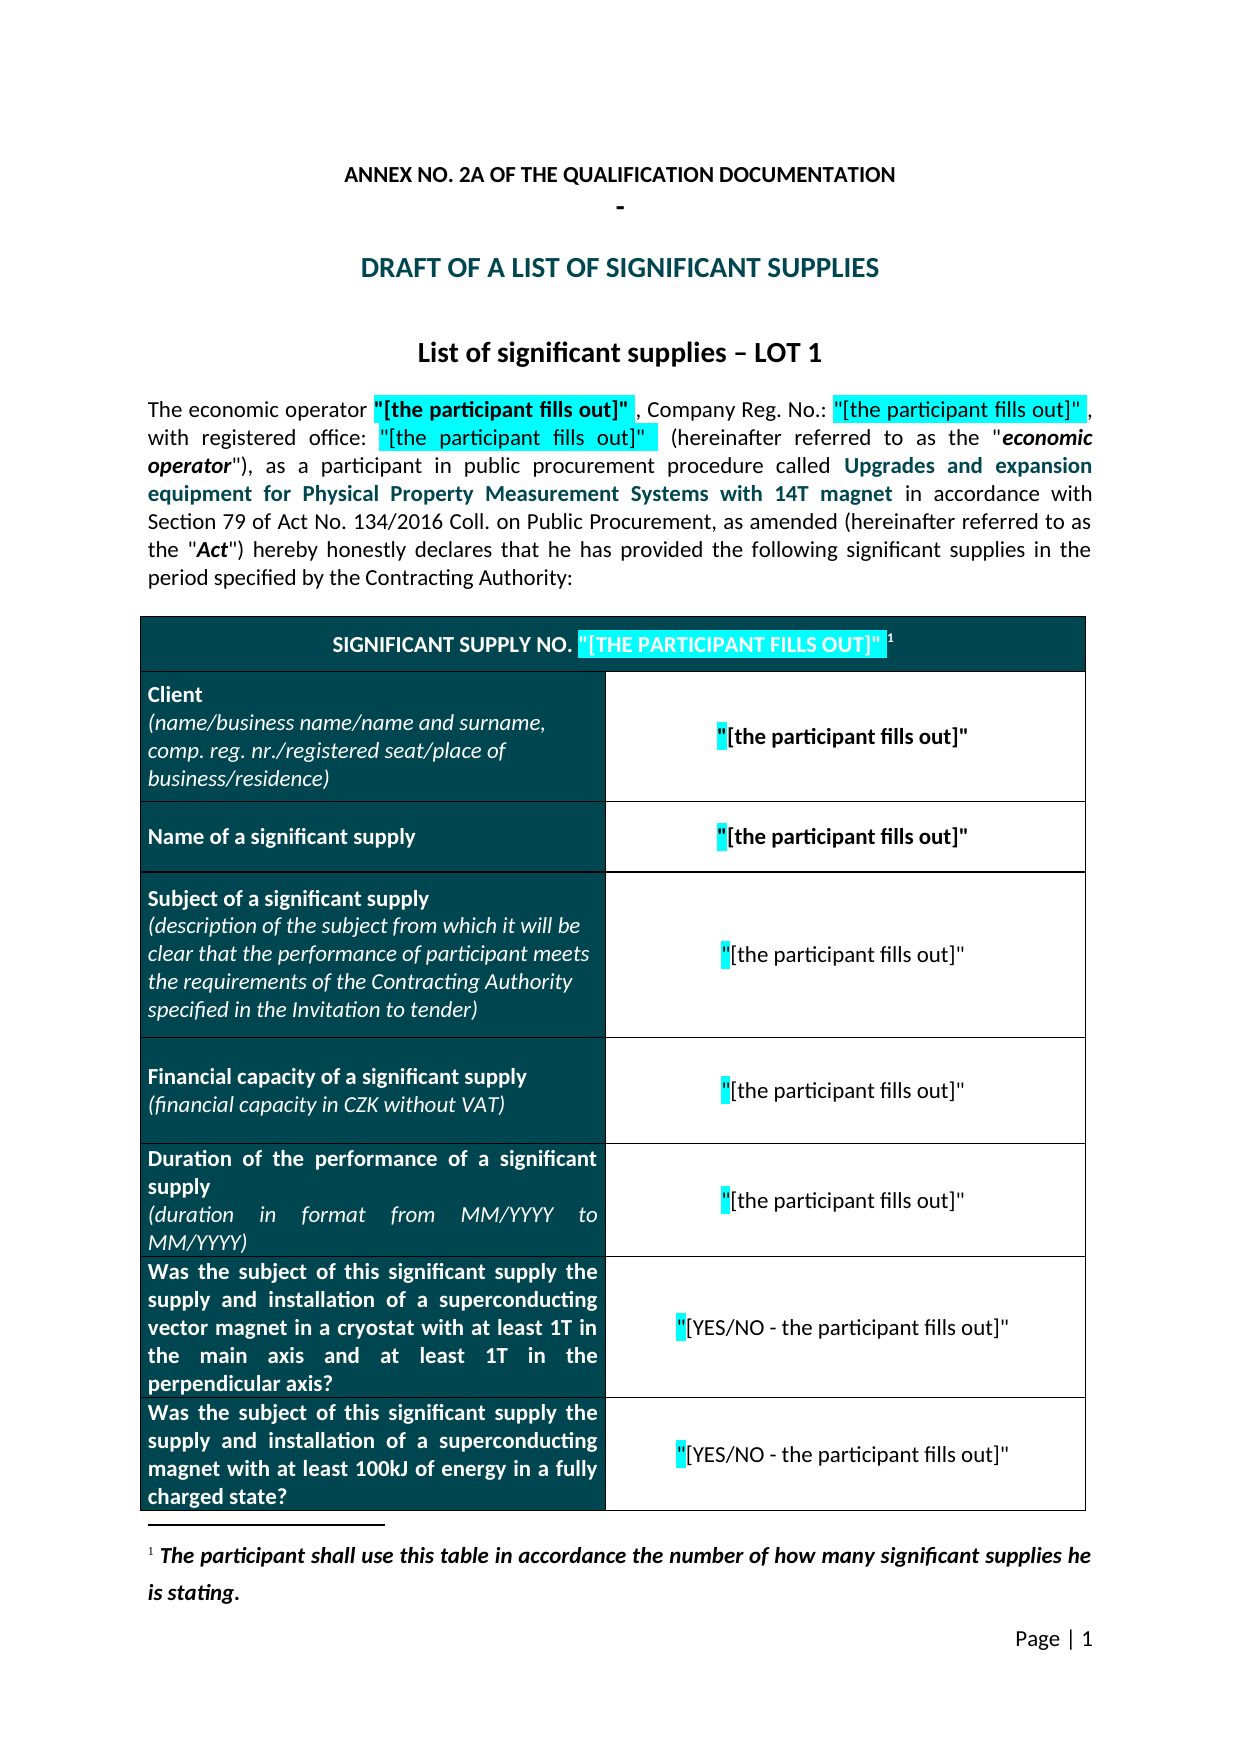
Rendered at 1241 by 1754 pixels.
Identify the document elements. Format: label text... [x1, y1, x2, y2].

table_cell [606, 1038, 1085, 1143]
table_cell Client (name/business name/name and surname, comp. reg. nr./registered seat/place of business/residence) [141, 672, 605, 801]
text List of significant supplies – LOT 1 [148, 334, 1093, 370]
text - [148, 188, 1093, 224]
table_cell Name of a significant supply [141, 802, 605, 871]
table_cell [606, 873, 1085, 1037]
table_header Significant SUPPLY nO. [141, 617, 1085, 671]
text The economic operator , Company Reg. No.: , with registered office: (hereinafter referred to as the "economic operator"), as a participant in public procurement procedure called Upgrades and expansion equipment for Physical Property Measurement Systems with 14T magnet in accordance with Section 79 of Act No. 134/2016 Coll. on Public Procurement, as amended (hereinafter referred to as the "Act") hereby honestly declares that he has provided the following significant supplies in the period specified by the Contracting Authority: [148, 395, 1093, 591]
table_cell [606, 1398, 1085, 1510]
table_cell Was the subject of this significant supply the supply and installation of a superconducting magnet with at least 100kJ of energy in a fully charged state? [141, 1398, 605, 1510]
table_cell Financial capacity of a significant supply (financial capacity in CZK without VAT) [141, 1038, 605, 1143]
table_cell [606, 1257, 1085, 1397]
table_cell Duration of the performance of a significant supply (duration in format from MM/YYYY to MM/YYYY) [141, 1144, 605, 1256]
table_cell Subject of a significant supply (description of the subject from which it will be clear that the performance of participant meets the requirements of the Contracting Authority specified in the Invitation to tender) [141, 873, 605, 1037]
table_cell [606, 672, 1085, 801]
table_cell [606, 1144, 1085, 1256]
text Annex No. 2a of THE QUALIFICATION DOCUMENTATION [148, 160, 1093, 188]
table_cell [606, 802, 1085, 871]
text DRAFT OF A LIST OF SIGNIFICANT SUPPLIES [148, 249, 1093, 284]
table_cell Was the subject of this significant supply the supply and installation of a superconducting vector magnet in a cryostat with at least 1T in the main axis and at least 1T in the perpendicular axis? [141, 1257, 605, 1397]
